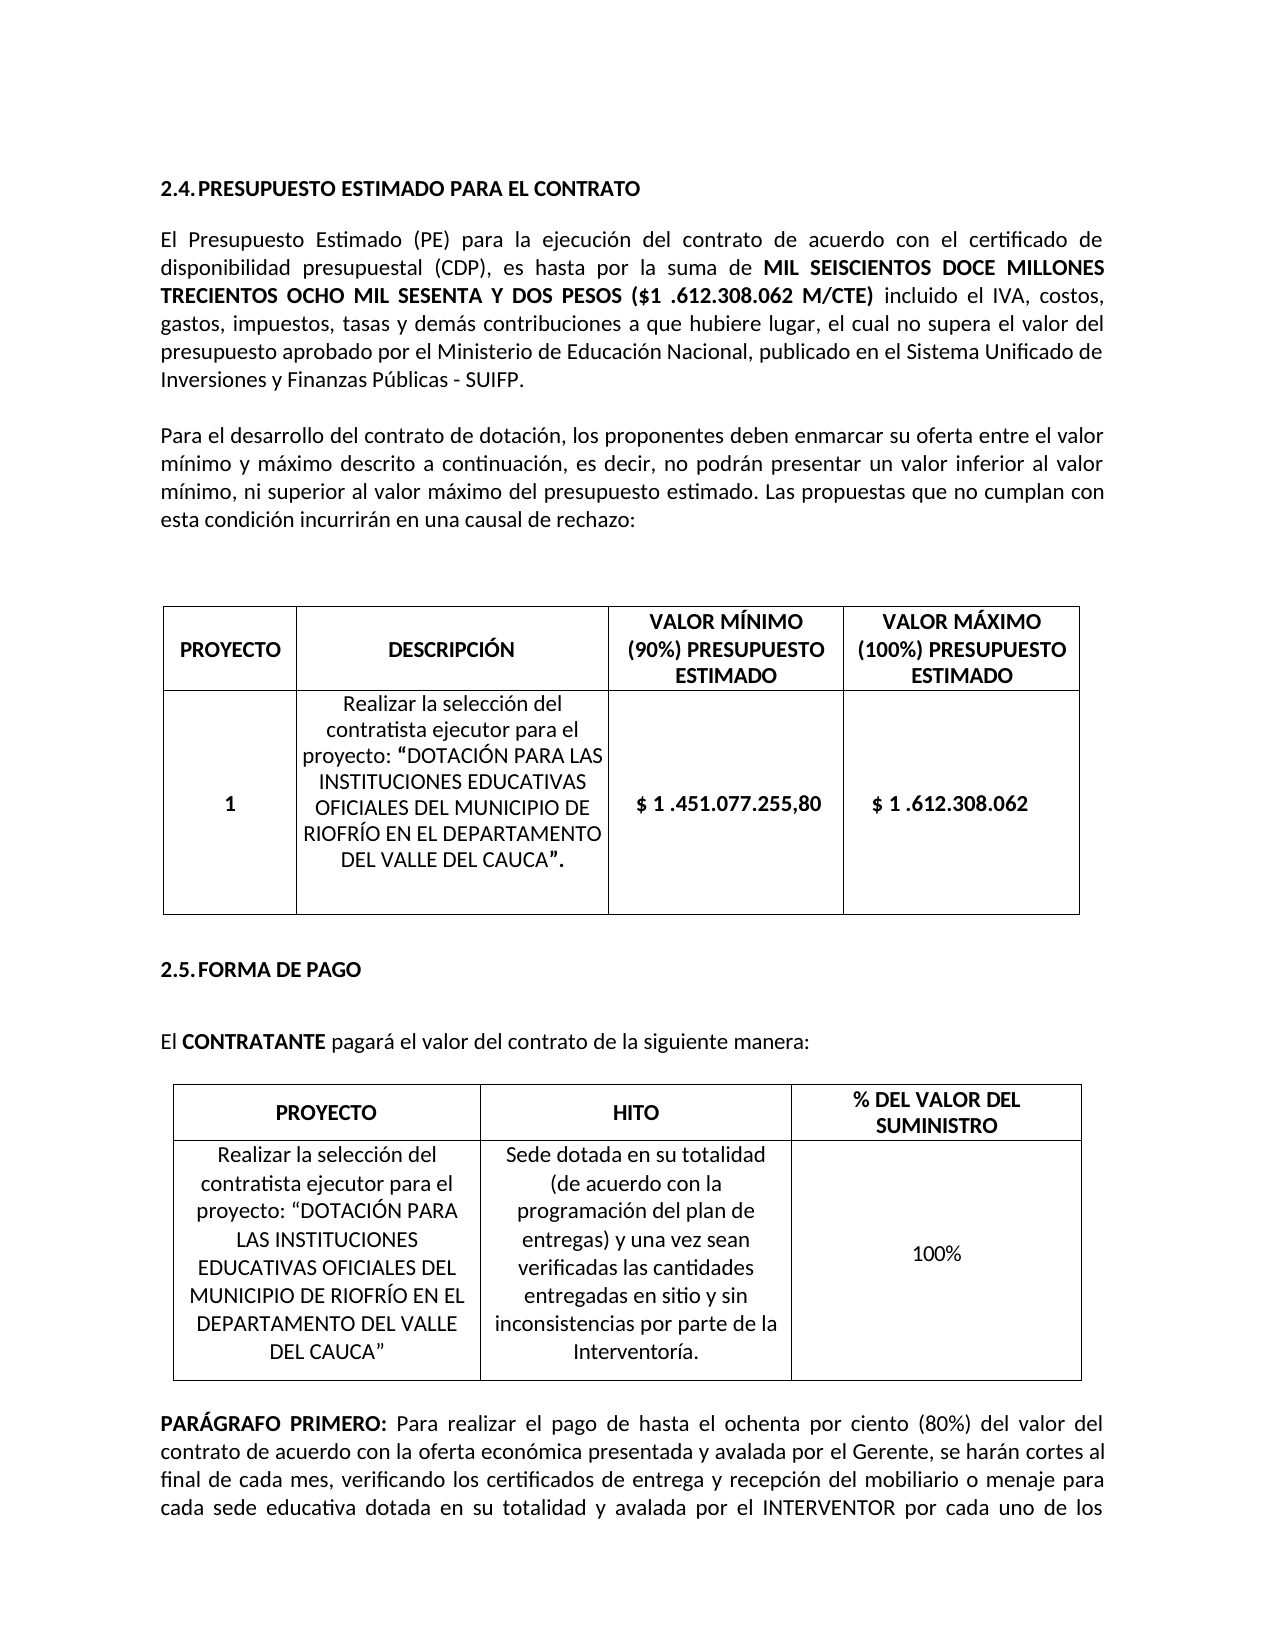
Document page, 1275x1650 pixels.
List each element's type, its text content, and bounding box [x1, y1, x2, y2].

table_header VALOR MÍNIMO (90%) PRESUPUESTO ESTIMADO [609, 607, 843, 690]
table_header HITO [481, 1085, 791, 1139]
table_cell 1 [164, 691, 296, 914]
subtitle PRESUPUESTO ESTIMADO PARA EL CONTRATO [160, 174, 1127, 202]
table_header VALOR MÁXIMO (100%) PRESUPUESTO ESTIMADO [844, 607, 1079, 690]
table_cell 100% [792, 1141, 1081, 1380]
table_header % DEL VALOR DEL SUMINISTRO [792, 1085, 1081, 1139]
table_cell Sede dotada en su totalidad (de acuerdo con la programación del plan de entregas) y una vez sean verificadas las cantidades entregadas en sitio y sin inconsistencias por parte de la Interventoría. [481, 1141, 791, 1380]
subtitle FORMA DE PAGO [160, 955, 1127, 983]
table_header PROYECTO [164, 607, 296, 690]
text El Presupuesto Estimado (PE) para la ejecución del contrato de acuerdo con el certificado de disponibilidad presupuestal (CDP), es hasta por la suma de MIL SEISCIENTOS DOCE MILLONES TRECIENTOS OCHO MIL SESENTA Y DOS PESOS ($1 .612.308.062 M/CTE) incluido el IVA, costos, gastos, impuestos, tasas y demás contribuciones a que hubiere lugar, el cual no supera el valor del presupuesto aprobado por el Ministerio de Educación Nacional, publicado en el Sistema Unificado de Inversiones y Finanzas Públicas - SUIFP. [160, 225, 1105, 393]
table_cell $ 1 .451.077.255,80 [609, 691, 843, 914]
table_header PROYECTO [174, 1085, 480, 1139]
text El CONTRATANTE pagará el valor del contrato de la siguiente manera: [160, 1027, 1127, 1056]
table_cell Realizar la selección del contratista ejecutor para el proyecto: “DOTACIÓN PARA LAS INSTITUCIONES EDUCATIVAS OFICIALES DEL MUNICIPIO DE RIOFRÍO EN EL DEPARTAMENTO DEL VALLE DEL CAUCA”. [297, 691, 608, 914]
table_header DESCRIPCIÓN [297, 607, 608, 690]
table_cell $ 1 .612.308.062 [844, 691, 1079, 914]
table_cell Realizar la selección del contratista ejecutor para el proyecto: “DOTACIÓN PARA LAS INSTITUCIONES EDUCATIVAS OFICIALES DEL MUNICIPIO DE RIOFRÍO EN EL DEPARTAMENTO DEL VALLE DEL CAUCA” [174, 1141, 480, 1380]
text Para el desarrollo del contrato de dotación, los proponentes deben enmarcar su oferta entre el valor mínimo y máximo descrito a continuación, es decir, no podrán presentar un valor inferior al valor mínimo, ni superior al valor máximo del presupuesto estimado. Las propuestas que no cumplan con esta condición incurrirán en una causal de rechazo: [160, 421, 1105, 533]
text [160, 1409, 1105, 1521]
